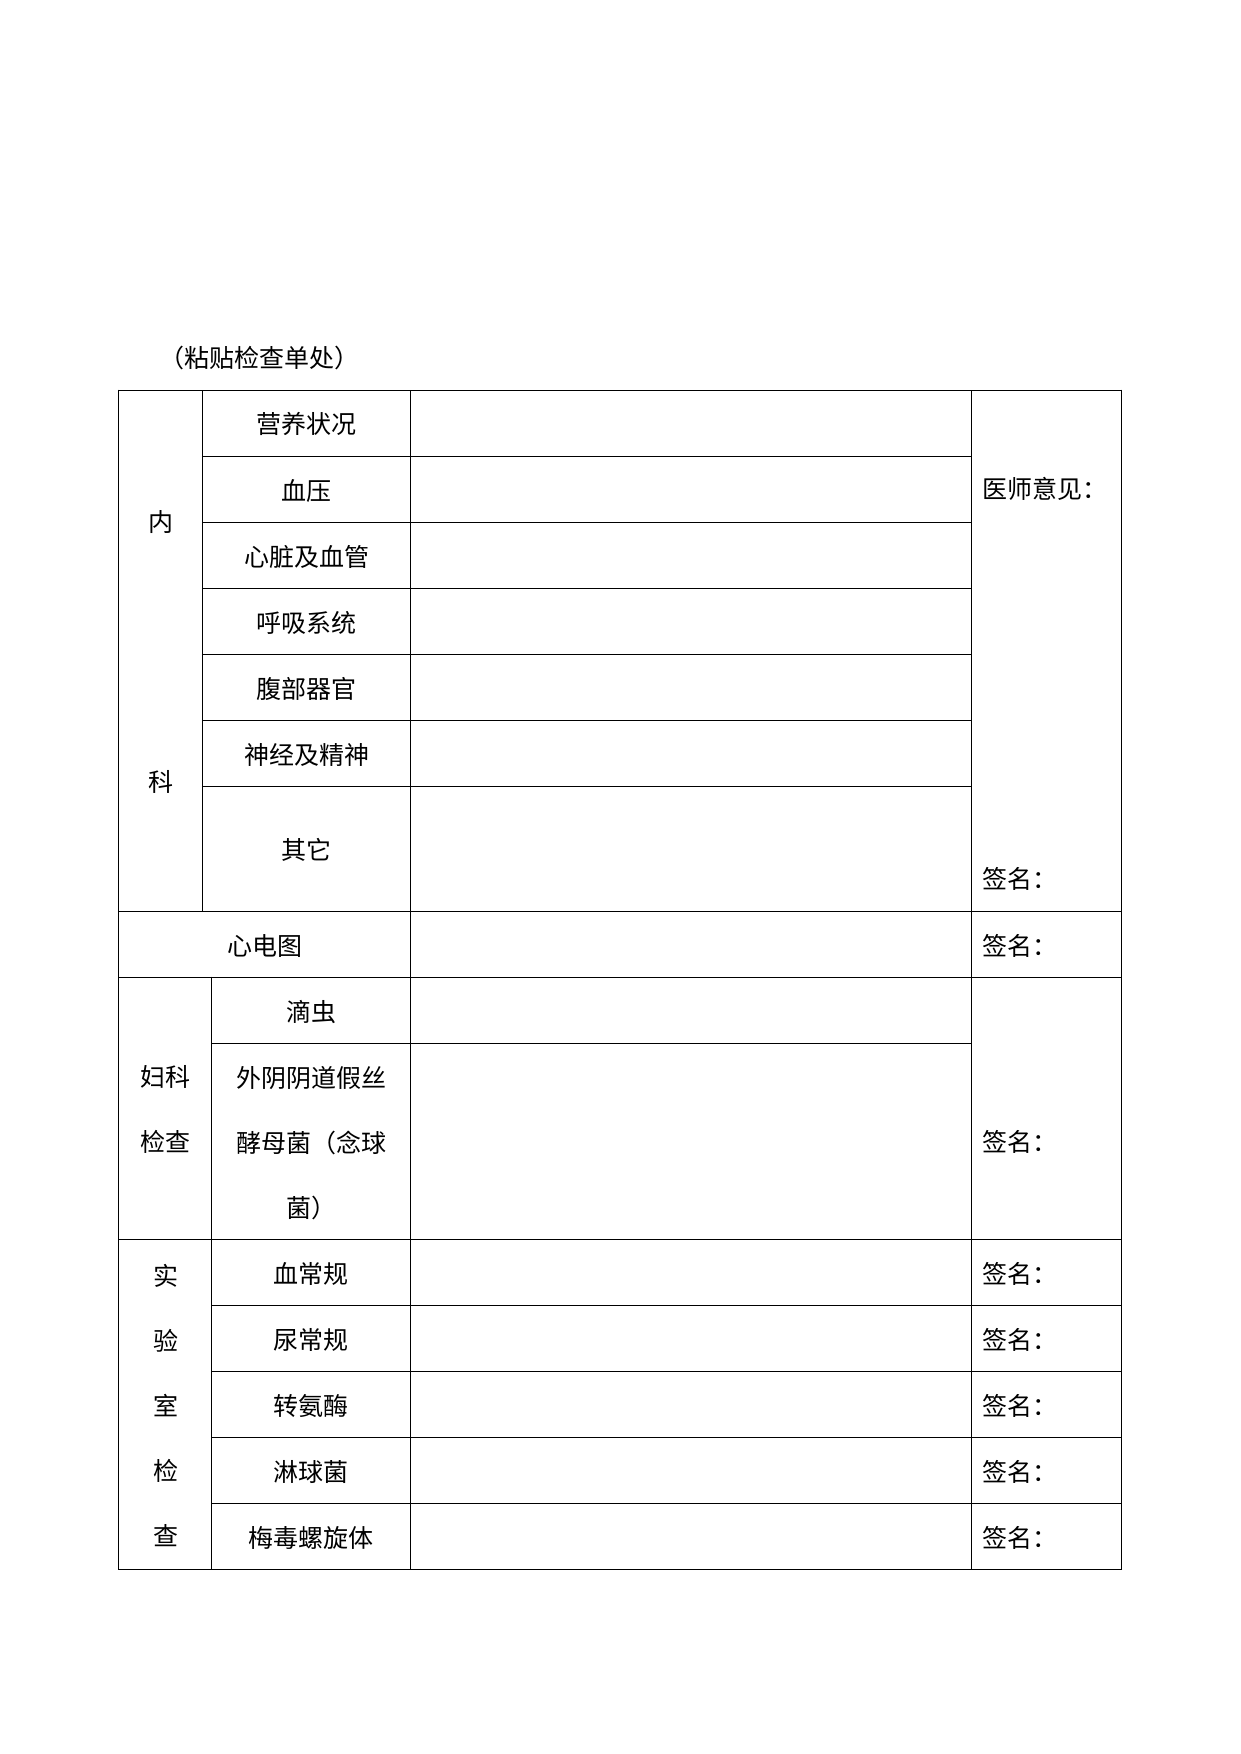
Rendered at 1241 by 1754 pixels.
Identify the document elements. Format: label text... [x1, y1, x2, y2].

table_cell 妇科检查 [119, 978, 211, 1239]
table_header [411, 391, 971, 456]
table_cell 尿常规 [212, 1306, 410, 1371]
table_cell 滴虫 [212, 978, 410, 1043]
table_cell 实 验 室 检 查 [119, 1240, 211, 1569]
table_cell 腹部器官 [203, 655, 410, 720]
table_cell 血压 [203, 457, 410, 522]
table_cell 签名： [972, 1504, 1121, 1569]
table_cell 心脏及血管 [203, 523, 410, 588]
table_header 营养状况 [203, 391, 410, 456]
table_cell [411, 912, 971, 977]
table_cell 血常规 [212, 1240, 410, 1305]
table_cell 外阴阴道假丝 酵母菌（念球菌） [212, 1044, 410, 1239]
table_cell 签名： [972, 1438, 1121, 1503]
table_cell [411, 655, 971, 720]
table_cell 呼吸系统 [203, 589, 410, 654]
table_cell [411, 1240, 971, 1305]
table_cell [411, 1306, 971, 1371]
table_cell [411, 1044, 971, 1239]
table_cell 梅毒螺旋体 [212, 1504, 410, 1569]
table_cell 签名： [972, 912, 1121, 977]
table_cell 神经及精神 [203, 721, 410, 786]
table_cell 签名： [972, 1306, 1121, 1371]
table_header 内 科 [119, 391, 202, 911]
table_cell [411, 1438, 971, 1503]
text （粘贴检查单处） [159, 324, 1081, 389]
table_cell 签名： [972, 1240, 1121, 1305]
table_cell [411, 1372, 971, 1437]
table_cell 心电图 [119, 912, 410, 977]
table_cell [411, 721, 971, 786]
table_cell [411, 457, 971, 522]
table_cell [411, 1504, 971, 1569]
table_cell 签名： [972, 978, 1121, 1239]
table_cell 其它 [203, 787, 410, 911]
table_cell [411, 523, 971, 588]
table_cell [411, 589, 971, 654]
table_cell 签名： [972, 1372, 1121, 1437]
table_cell [411, 978, 971, 1043]
table_cell 转氨酶 [212, 1372, 410, 1437]
table_cell [411, 787, 971, 911]
table_cell 淋球菌 [212, 1438, 410, 1503]
table_header 医师意见： 签名： [972, 391, 1121, 911]
